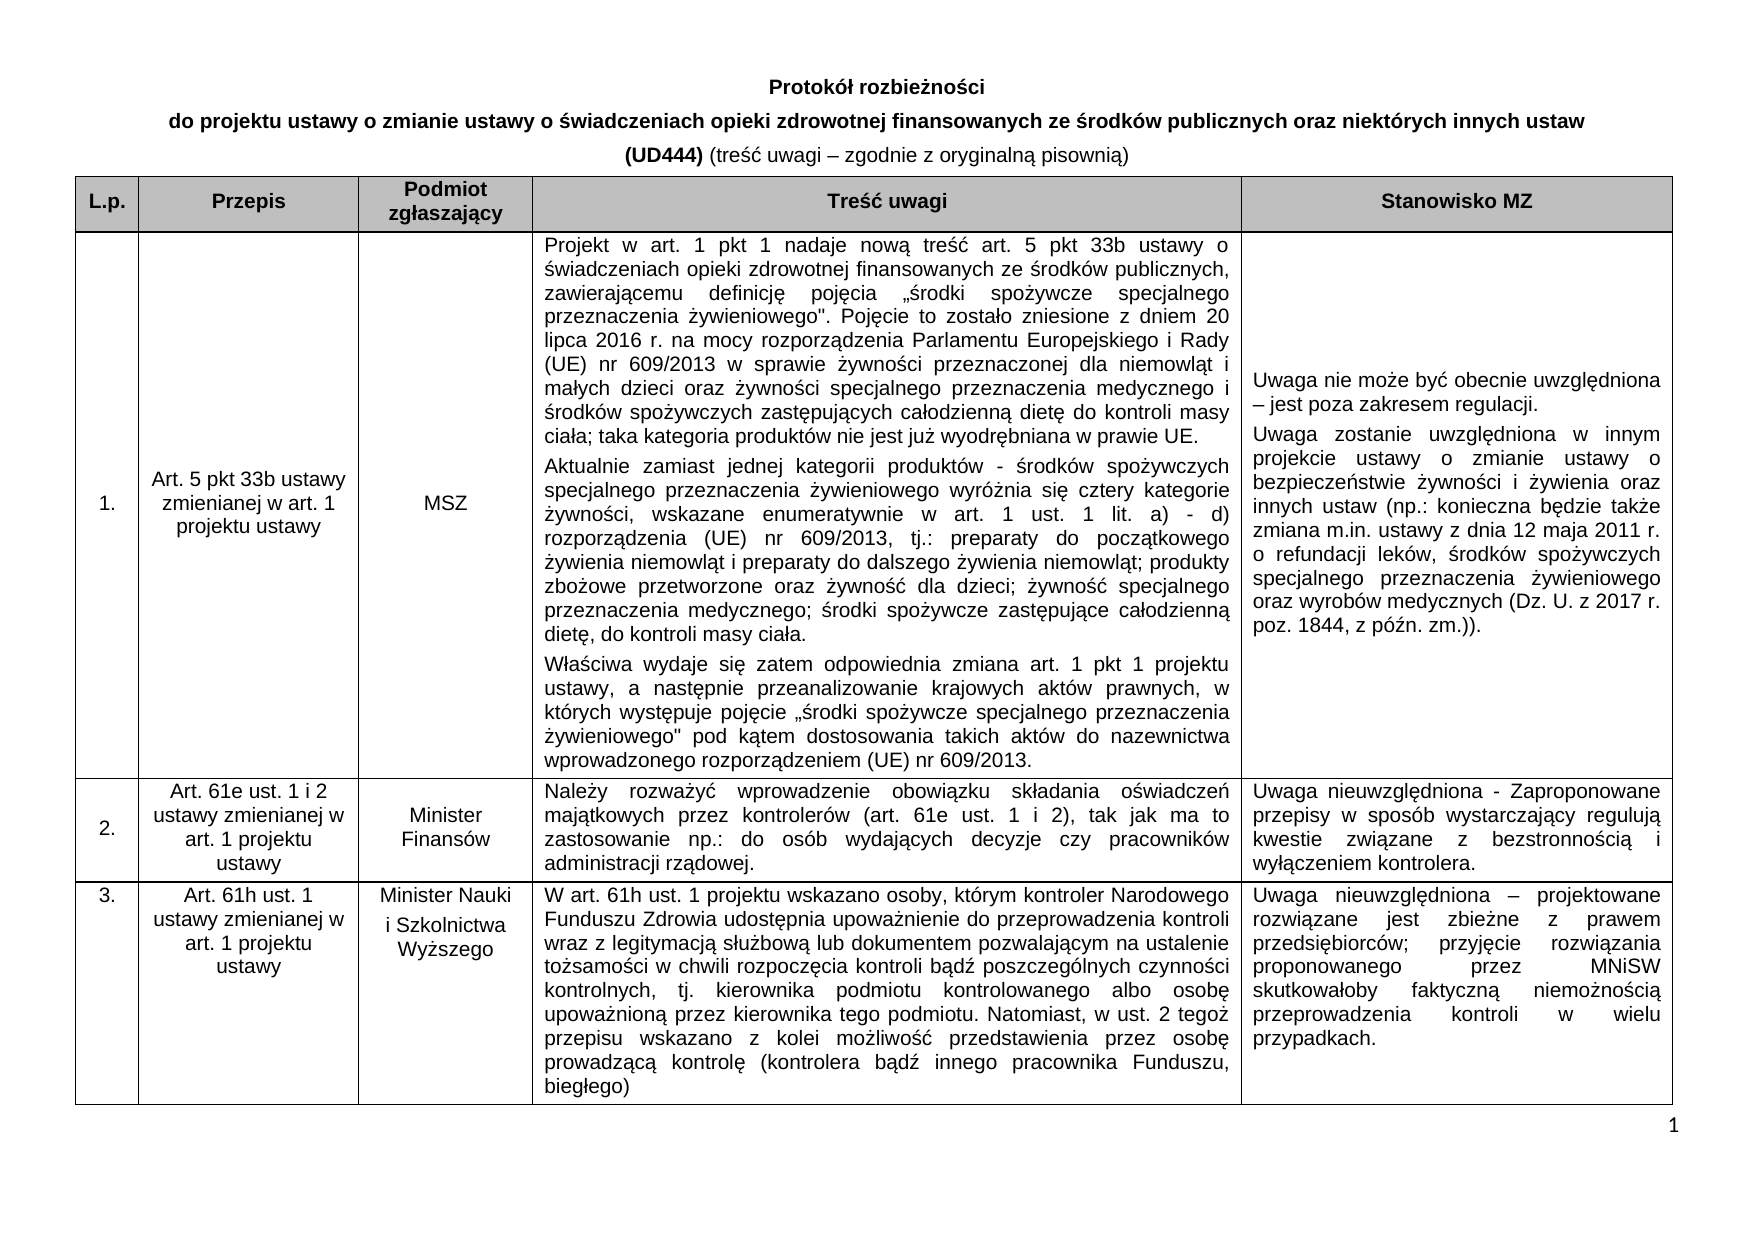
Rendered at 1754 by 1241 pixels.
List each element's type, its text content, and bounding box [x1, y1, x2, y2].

table_cell MSZ [359, 233, 532, 778]
text do projektu ustawy o zmianie ustawy o świadczeniach opieki zdrowotnej finansowanych ze środków publicznych oraz niektórych innych ustaw [75, 109, 1679, 133]
table_cell Należy rozważyć wprowadzenie obowiązku składania oświadczeń majątkowych przez kontrolerów (art. 61e ust. 1 i 2), tak jak ma to zastosowanie np.: do osób wydających decyzje czy pracowników administracji rządowej. [533, 779, 1241, 881]
table_header Przepis [139, 177, 358, 231]
table_header Stanowisko MZ [1242, 177, 1672, 231]
table_header Podmiot zgłaszający [359, 177, 532, 231]
table_header Treść uwagi [533, 177, 1241, 231]
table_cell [359, 883, 532, 1104]
text Protokół rozbieżności [75, 75, 1679, 99]
text (UD444) (treść uwagi – zgodnie z oryginalną pisownią) [75, 142, 1679, 166]
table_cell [1242, 883, 1672, 1104]
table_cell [139, 883, 358, 1104]
table_cell Projekt w art. 1 pkt 1 nadaje nową treść art. 5 pkt 33b ustawy o świadczeniach opieki zdrowotnej finansowanych ze środków publicznych, zawierającemu definicję pojęcia „środki spożywcze specjalnego przeznaczenia żywieniowego". Pojęcie to zostało zniesione z dniem 20 lipca 2016 r. na mocy rozporządzenia Parlamentu Europejskiego i Rady (UE) nr 609/2013 w sprawie żywności przeznaczonej dla niemowląt i małych dzieci oraz żywności specjalnego przeznaczenia medycznego i środków spożywczych zastępujących całodzienną dietę do kontroli masy ciała; taka kategoria produktów nie jest już wyodrębniana w prawie UE. Aktualnie zamiast jednej kategorii produktów - środków spożywczych specjalnego przeznaczenia żywieniowego wyróżnia się cztery kategorie żywności, wskazane enumeratywnie w art. 1 ust. 1 lit. a) - d) rozporządzenia (UE) nr 609/2013, tj.: preparaty do początkowego żywienia niemowląt i preparaty do dalszego żywienia niemowląt; produkty zbożowe przetworzone oraz żywność dla dzieci; żywność specjalnego przeznaczenia medycznego; środki spożywcze zastępujące całodzienną dietę, do kontroli masy ciała. Właściwa wydaje się zatem odpowiednia zmiana art. 1 pkt 1 projektu ustawy, a następnie przeanalizowanie krajowych aktów prawnych, w których występuje pojęcie „środki spożywcze specjalnego przeznaczenia żywieniowego" pod kątem dostosowania takich aktów do nazewnictwa wprowadzonego rozporządzeniem (UE) nr 609/2013. [533, 233, 1241, 778]
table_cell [533, 883, 1241, 1104]
table_cell Minister Finansów [359, 779, 532, 881]
table_cell 2. [76, 779, 138, 881]
table_cell Art. 61e ust. 1 i 2 ustawy zmienianej w art. 1 projektu ustawy [139, 779, 358, 881]
table_cell Uwaga nie może być obecnie uwzględniona – jest poza zakresem regulacji. Uwaga zostanie uwzględniona w innym projekcie ustawy o zmianie ustawy o bezpieczeństwie żywności i żywienia oraz innych ustaw (np.: konieczna będzie także zmiana m.in. ustawy z dnia 12 maja 2011 r. o refundacji leków, środków spożywczych specjalnego przeznaczenia żywieniowego oraz wyrobów medycznych (Dz. U. z 2017 r. poz. 1844, z późn. zm.)). [1242, 233, 1672, 778]
table_cell 1. [76, 233, 138, 778]
table_cell Art. 5 pkt 33b ustawy zmienianej w art. 1 projektu ustawy [139, 233, 358, 778]
table_header L.p. [76, 177, 138, 231]
table_cell 3. [76, 883, 138, 1104]
table_cell Uwaga nieuwzględniona - Zaproponowane przepisy w sposób wystarczający regulują kwestie związane z bezstronnością i wyłączeniem kontrolera. [1242, 779, 1672, 881]
